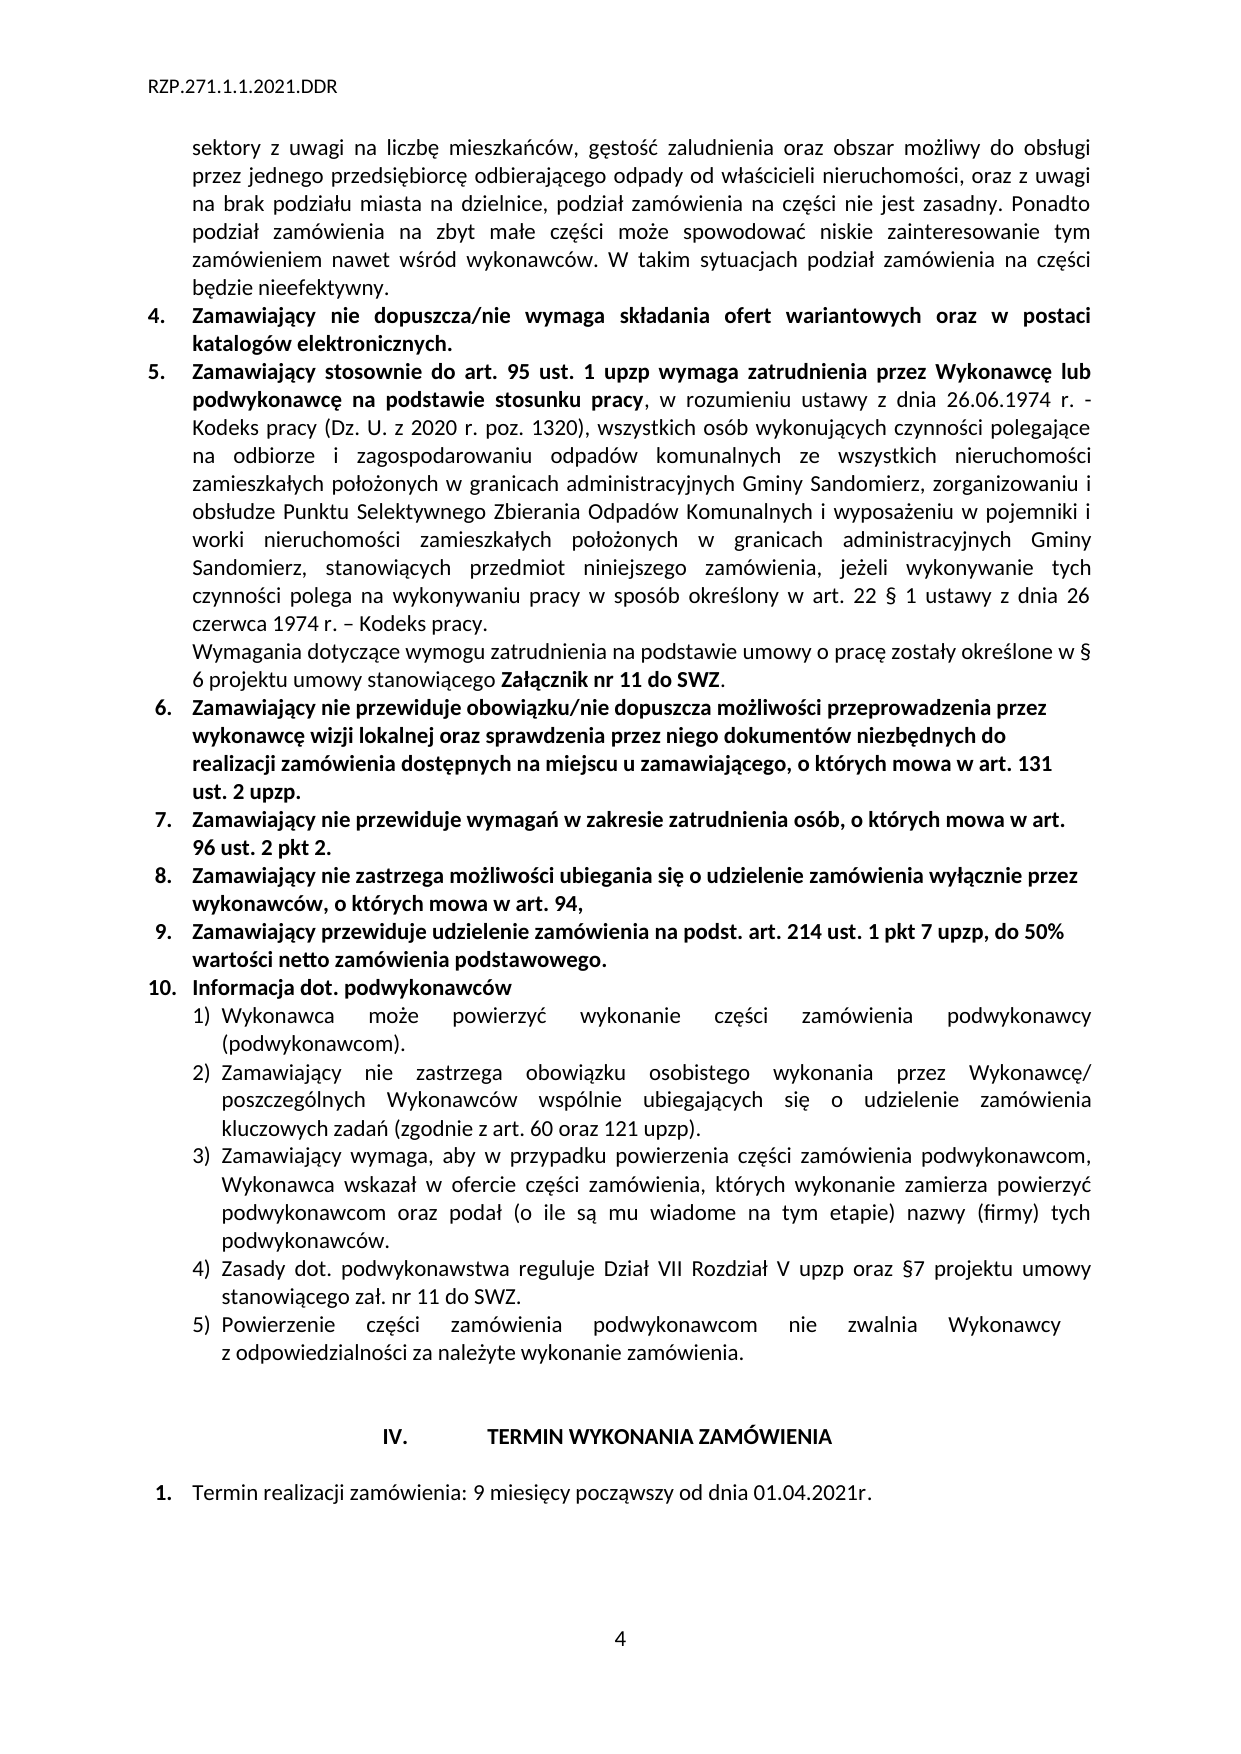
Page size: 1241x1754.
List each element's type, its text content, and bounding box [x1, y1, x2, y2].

list Zamawiający nie zastrzega możliwości ubiegania się o udzielenie zamówienia wyłącznie przez wykonawców, o których mowa w art. 94, [154, 861, 1093, 917]
list Zamawiający stosownie do art. 95 ust. 1 upzp wymaga zatrudnienia przez Wykonawcę lub podwykonawcę na podstawie stosunku pracy, w rozumieniu ustawy z dnia 26.06.1974 r. - Kodeks pracy (Dz. U. z 2020 r. poz. 1320), wszystkich osób wykonujących czynności polegające na odbiorze i zagospodarowaniu odpadów komunalnych ze wszystkich nieruchomości zamieszkałych położonych w granicach administracyjnych Gminy Sandomierz, zorganizowaniu i obsłudze Punktu Selektywnego Zbierania Odpadów Komunalnych i wyposażeniu w pojemniki i worki nieruchomości zamieszkałych położonych w granicach administracyjnych Gminy Sandomierz, stanowiących przedmiot niniejszego zamówienia, jeżeli wykonywanie tych czynności polega na wykonywaniu pracy w sposób określony w art. 22 § 1 ustawy z dnia 26 czerwca 1974 r. – Kodeks pracy. [148, 357, 1093, 637]
list Termin realizacji zamówienia: 9 miesięcy począwszy od dnia 01.04.2021r. [154, 1478, 1093, 1506]
list Zamawiający nie przewiduje obowiązku/nie dopuszcza możliwości przeprowadzenia przez wykonawcę wizji lokalnej oraz sprawdzenia przez niego dokumentów niezbędnych do realizacji zamówienia dostępnych na miejscu u zamawiającego, o których mowa w art. 131 ust. 2 upzp. [154, 693, 1093, 805]
list Wymagania dotyczące wymogu zatrudnienia na podstawie umowy o pracę zostały określone w § 6 projektu umowy stanowiącego Załącznik nr 11 do SWZ. [192, 637, 1093, 693]
list Zamawiający wymaga, aby w przypadku powierzenia części zamówienia podwykonawcom, Wykonawca wskazał w ofercie części zamówienia, których wykonanie zamierza powierzyć podwykonawcom oraz podał (o ile są mu wiadome na tym etapie) nazwy (firmy) tych podwykonawców. [192, 1142, 1093, 1254]
list TERMIN WYKONANIA ZAMÓWIENIA [148, 1422, 1093, 1450]
list Powierzenie części zamówienia podwykonawcom nie zwalnia Wykonawcy z odpowiedzialności za należyte wykonanie zamówienia. [192, 1310, 1093, 1366]
list Zamawiający nie przewiduje wymagań w zakresie zatrudnienia osób, o których mowa w art. 96 ust. 2 pkt 2. [154, 805, 1093, 861]
list Zamawiający przewiduje udzielenie zamówienia na podst. art. 214 ust. 1 pkt 7 upzp, do 50% wartości netto zamówienia podstawowego. [154, 917, 1093, 973]
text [192, 133, 1093, 301]
list Zamawiający nie dopuszcza/nie wymaga składania ofert wariantowych oraz w postaci katalogów elektronicznych. [148, 301, 1093, 357]
list Zamawiający nie zastrzega obowiązku osobistego wykonania przez Wykonawcę/ poszczególnych Wykonawców wspólnie ubiegających się o udzielenie zamówienia kluczowych zadań (zgodnie z art. 60 oraz 121 upzp). [192, 1058, 1093, 1142]
list Zasady dot. podwykonawstwa reguluje Dział VII Rozdział V upzp oraz §7 projektu umowy stanowiącego zał. nr 11 do SWZ. [192, 1254, 1093, 1310]
list Informacja dot. podwykonawców [148, 973, 1093, 1002]
list Wykonawca może powierzyć wykonanie części zamówienia podwykonawcy (podwykonawcom). [192, 1002, 1093, 1058]
